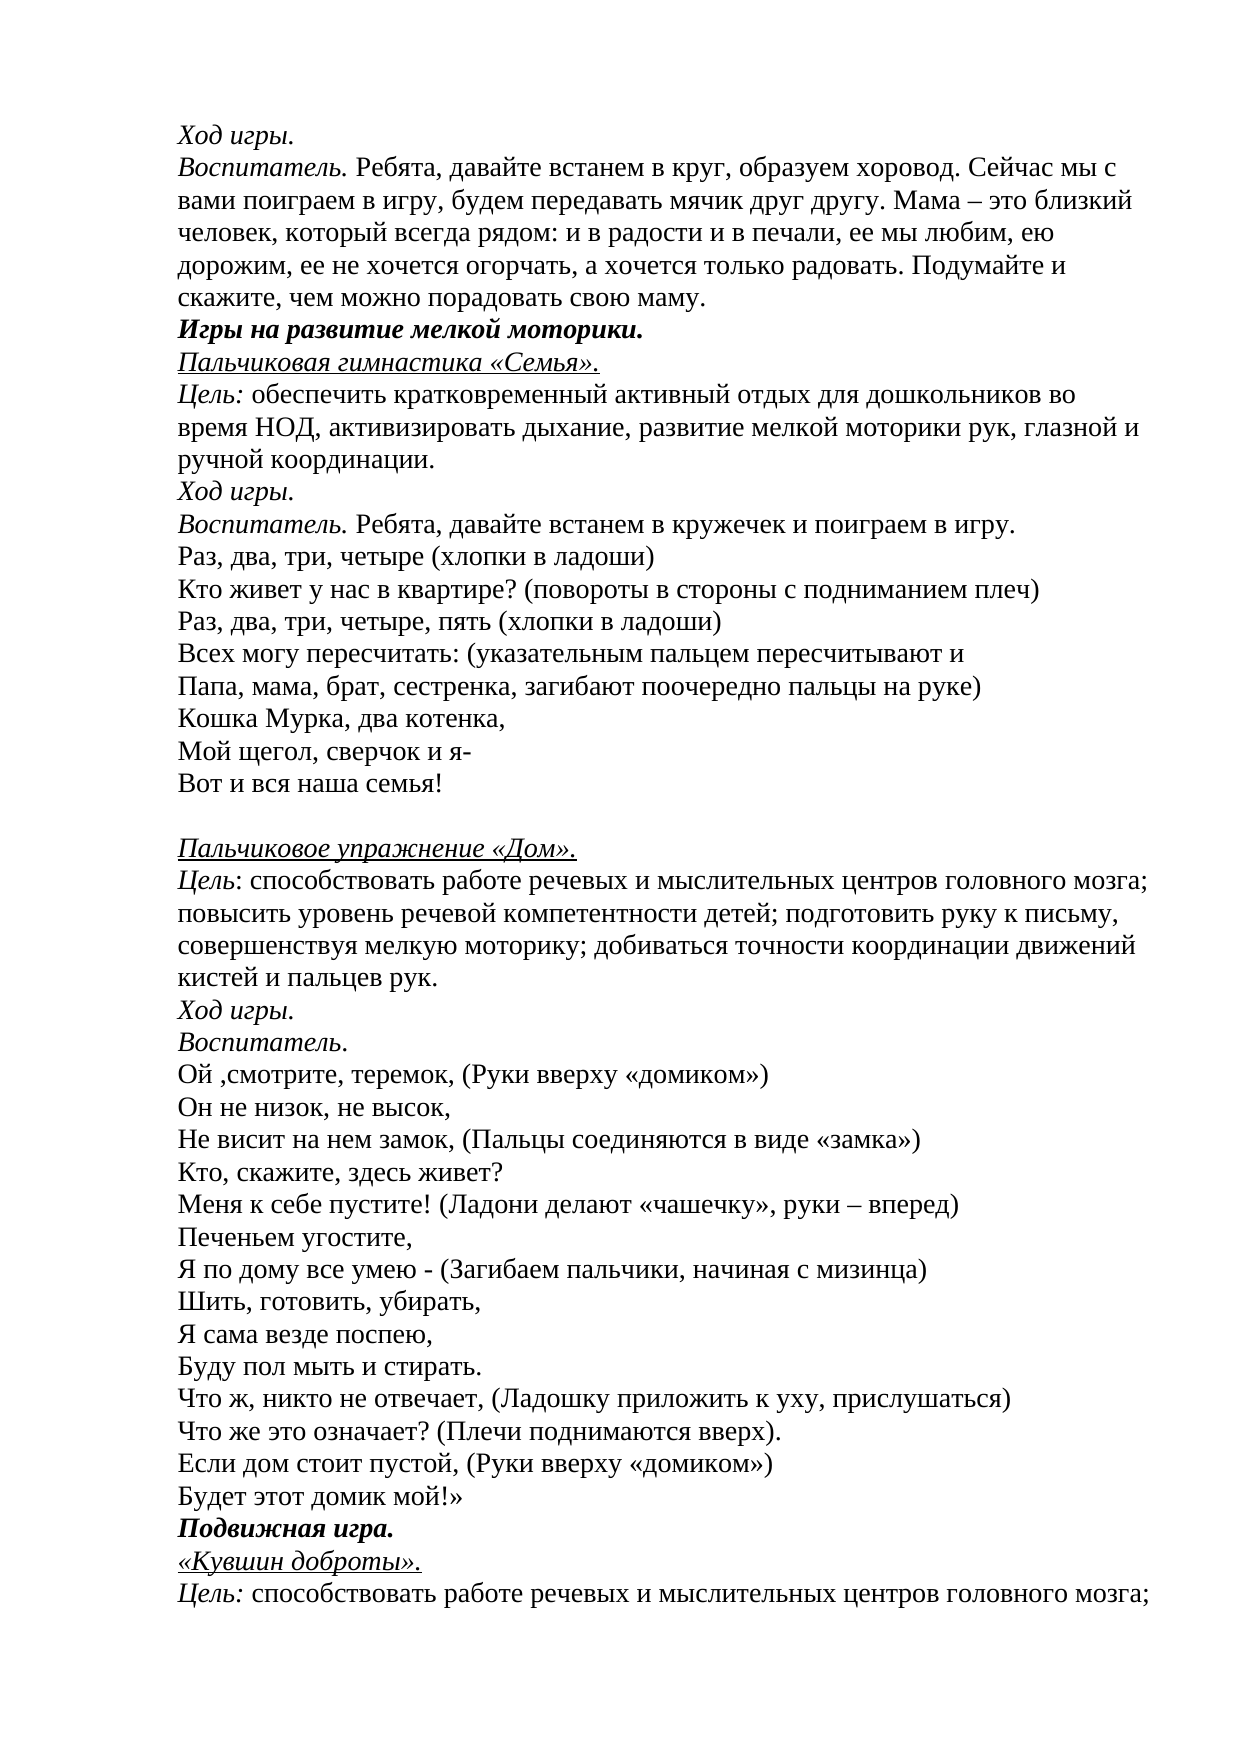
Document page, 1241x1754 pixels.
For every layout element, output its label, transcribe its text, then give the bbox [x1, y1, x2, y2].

text Вот и вся наша семья! [177, 766, 1152, 798]
text Кто живет у нас в квартире? (повороты в стороны с подниманием плеч) [177, 572, 1152, 604]
text Ход игры. Воспитатель. [177, 993, 1152, 1058]
text Кошка Мурка, два котенка, [177, 701, 1152, 734]
text Пальчиковая гимнастика «Семья». Цель: обеспечить кратковременный активный отдых для дошкольников во время НОД, активизировать дыхание, развитие мелкой моторики рук, глазной и ручной координации. Ход игры. Воспитатель. Ребята, давайте встанем в кружечек и поиграем в игру. [177, 345, 1152, 539]
text Раз, два, три, четыре (хлопки в ладоши) [177, 539, 1152, 572]
text Папа, мама, брат, сестренка, загибают поочередно пальцы на руке) [177, 669, 1152, 701]
text Мой щегол, сверчок и я- [177, 734, 1152, 766]
text Игры на развитие мелкой моторики. [177, 312, 1152, 345]
text Подвижная игра. [177, 1511, 1152, 1543]
text Всех могу пересчитать: (указательным пальцем пересчитывают и [177, 636, 1152, 669]
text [177, 1543, 1152, 1608]
text Ой ,смотрите, теремок, (Руки вверху «домиком») Он не низок, не высок, Не висит на нем замок, (Пальцы соединяются в виде «замка») Кто, скажите, здесь живет? Меня к себе пустите! (Ладони делают «чашечку», руки – вперед) Печеньем угостите, Я по дому все умею - (Загибаем пальчики, начиная с мизинца) Шить, готовить, убирать, Я сама везде поспею, Буду пол мыть и стирать. Что ж, никто не отвечает, (Ладошку приложить к уху, прислушаться) Что же это означает? (Плечи поднимаются вверх). Если дом стоит пустой, (Руки вверху «домиком») Будет этот домик мой!» [177, 1058, 1152, 1511]
text Пальчиковое упражнение «Дом». Цель: способствовать работе речевых и мыслительных центров головного мозга; повысить уровень речевой компетентности детей; подготовить руку к письму, совершенствуя мелкую моторику; добиваться точности координации движений кистей и пальцев рук. [177, 798, 1152, 993]
text Ход игры. Воспитатель. Ребята, давайте встанем в круг, образуем хоровод. Сейчас мы с вами поиграем в игру, будем передавать мячик друг другу. Мама – это близкий человек, который всегда рядом: и в радости и в печали, ее мы любим, ею дорожим, ее не хочется огорчать, а хочется только радовать. Подумайте и скажите, чем можно порадовать свою маму. [177, 118, 1152, 312]
text Раз, два, три, четыре, пять (хлопки в ладоши) [177, 604, 1152, 636]
